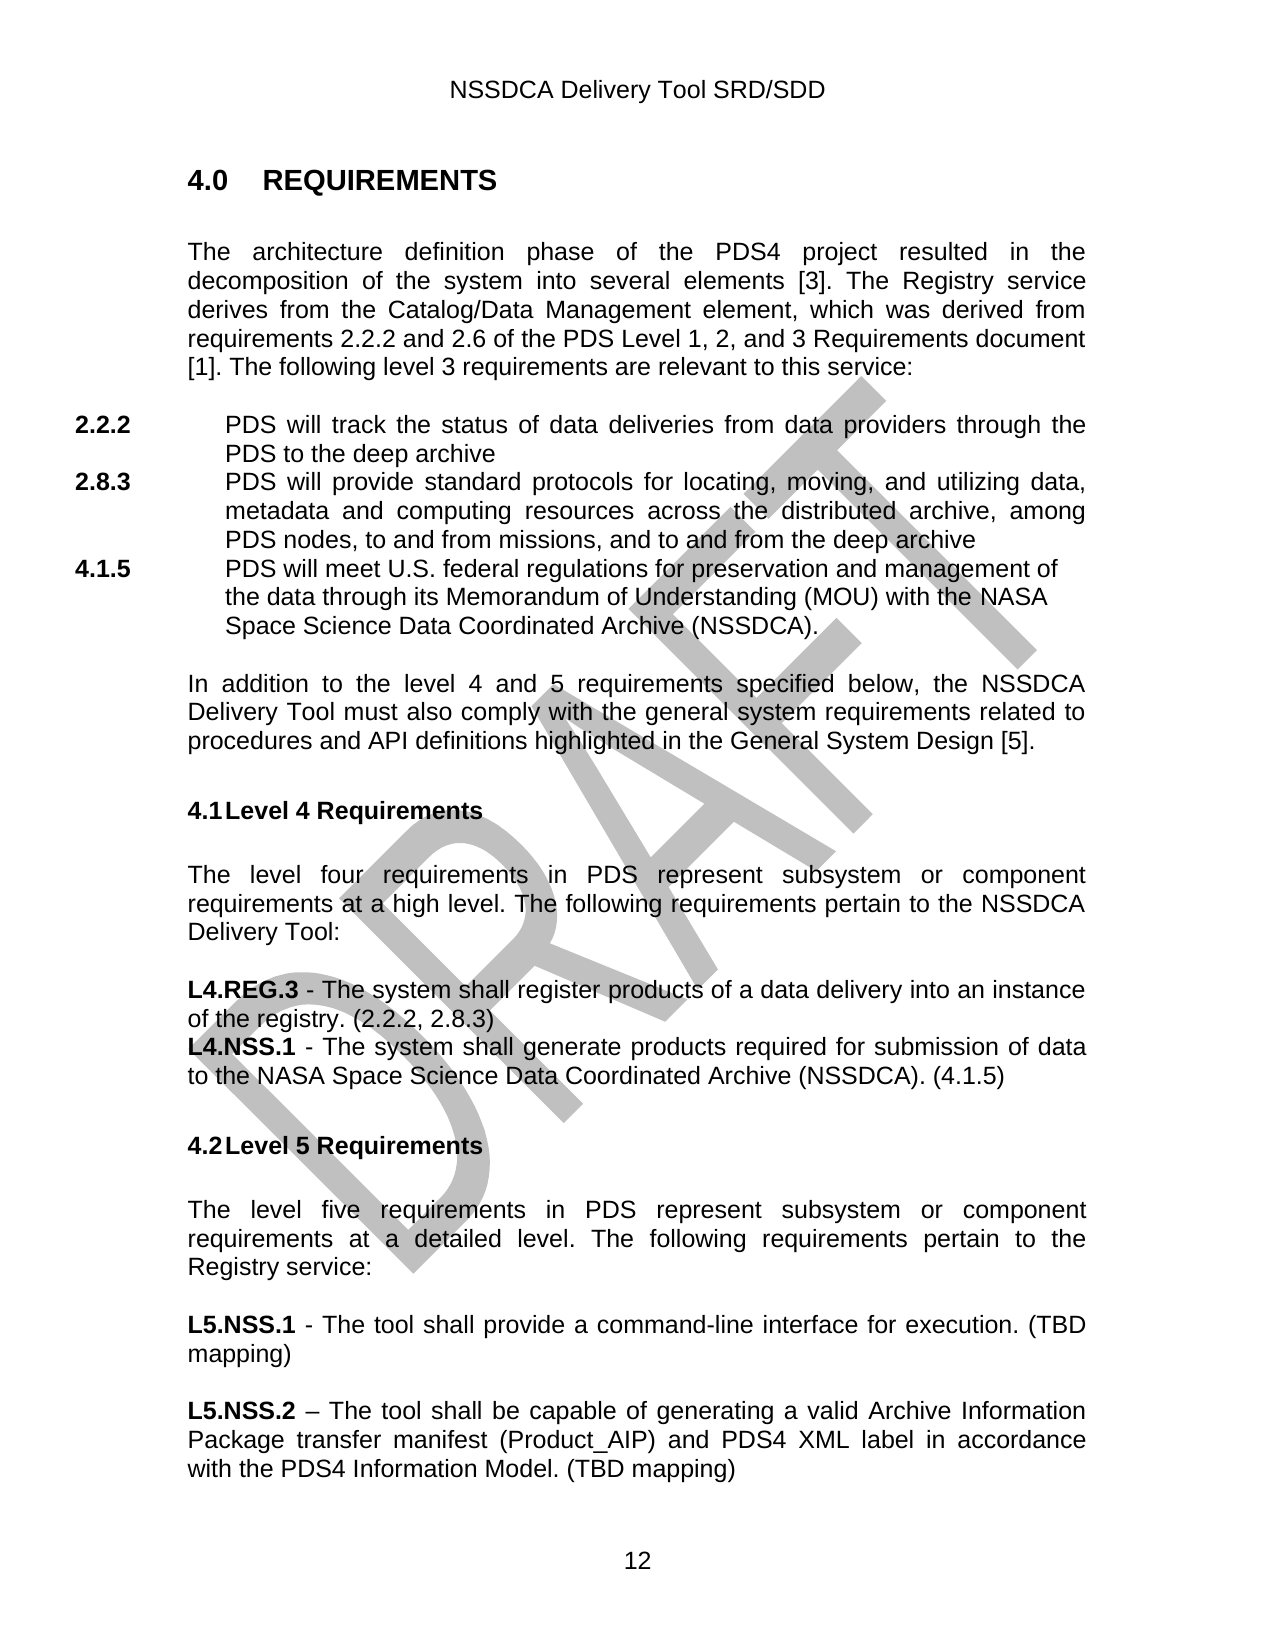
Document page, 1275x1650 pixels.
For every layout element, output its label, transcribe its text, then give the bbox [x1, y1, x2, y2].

text The level five requirements in PDS represent subsystem or component requirements at a detailed level. The following requirements pertain to the Registry service: [187, 1195, 1087, 1281]
subtitle Requirements [187, 162, 1087, 196]
text L4.NSS.1 - The system shall generate products required for submission of data to the NASA Space Science Data Coordinated Archive (NSSDCA). (4.1.5) [187, 1032, 1087, 1090]
text 2.2.2 PDS will track the status of data deliveries from data providers through the PDS to the deep archive [75, 410, 1087, 467]
subtitle Level 4 Requirements [187, 796, 1087, 825]
text In addition to the level 4 and 5 requirements specified below, the NSSDCA Delivery Tool must also comply with the general system requirements related to procedures and API definitions highlighted in the General System Design [5]. [187, 668, 1087, 755]
text L5.NSS.1 - The tool shall provide a command-line interface for execution. (TBD mapping) [187, 1310, 1087, 1367]
text 4.1.5 PDS will meet U.S. federal regulations for preservation and management of the data through its Memorandum of Understanding (MOU) with the NASA Space Science Data Coordinated Archive (NSSDCA). [75, 553, 1087, 640]
text 2.8.3 PDS will provide standard protocols for locating, moving, and utilizing data, metadata and computing resources across the distributed archive, among PDS nodes, to and from missions, and to and from the deep archive [75, 467, 1087, 553]
text L4.REG.3 - The system shall register products of a data delivery into an instance of the registry. (2.2.2, 2.8.3) [187, 975, 1087, 1032]
text The architecture definition phase of the PDS4 project resulted in the decomposition of the system into several elements [3]. The Registry service derives from the Catalog/Data Management element, which was derived from requirements 2.2.2 and 2.6 of the PDS Level 1, 2, and 3 Requirements document [1]. The following level 3 requirements are relevant to this service: [187, 237, 1087, 381]
subtitle Level 5 Requirements [187, 1131, 1087, 1160]
text L5.NSS.2 – The tool shall be capable of generating a valid Archive Information Package transfer manifest (Product_AIP) and PDS4 XML label in accordance with the PDS4 Information Model. (TBD mapping) [187, 1396, 1087, 1482]
text The level four requirements in PDS represent subsystem or component requirements at a high level. The following requirements pertain to the NSSDCA Delivery Tool: [187, 860, 1087, 946]
